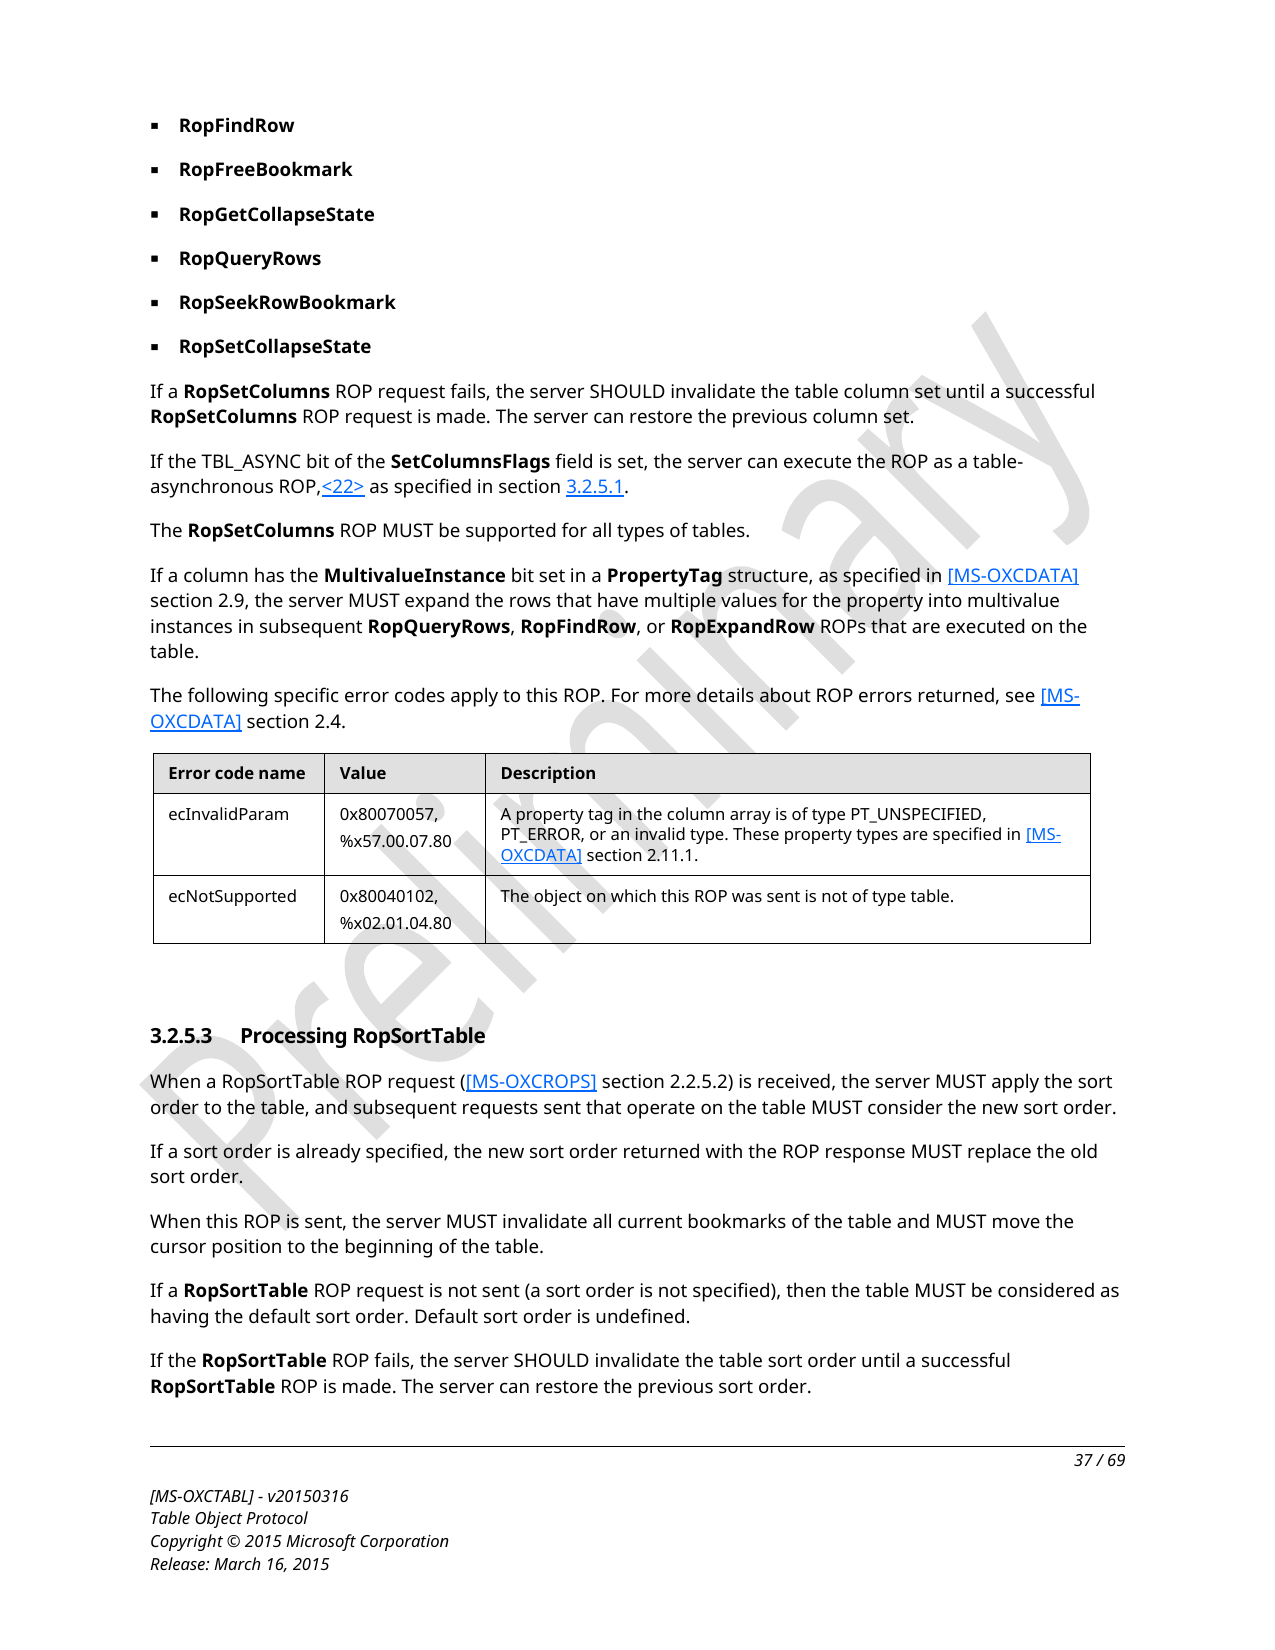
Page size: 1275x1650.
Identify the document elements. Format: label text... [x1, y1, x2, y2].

table_cell A property tag in the column array is of type PT_UNSPECIFIED, PT_ERROR, or an invalid type. These property types are specified in [MS-OXCDATA] section 2.11.1. [486, 794, 1090, 875]
list RopFreeBookmark [150, 157, 1125, 182]
list RopFindRow [150, 112, 1125, 138]
list RopSetCollapseState [150, 334, 1125, 359]
text If a column has the MultivalueInstance bit set in a PropertyTag structure, as specified in [MS-OXCDATA] section 2.9, the server MUST expand the rows that have multiple values for the property into multivalue instances in subsequent RopQueryRows, RopFindRow, or RopExpandRow ROPs that are executed on the table. [150, 562, 1125, 664]
table_cell ecInvalidParam [154, 794, 324, 875]
table_cell 0x80040102, %x02.01.04.80 [325, 876, 485, 943]
text When a RopSortTable ROP request ([MS-OXCROPS] section 2.2.5.2) is received, the server MUST apply the sort order to the table, and subsequent requests sent that operate on the table MUST consider the new sort order. [150, 1068, 1125, 1119]
table_header Value [325, 754, 485, 793]
table_header Error code name [154, 754, 324, 793]
table_cell The object on which this ROP was sent is not of type table. [486, 876, 1090, 943]
list RopGetCollapseState [150, 201, 1125, 227]
table_cell ecNotSupported [154, 876, 324, 943]
text The RopSetColumns ROP MUST be supported for all types of tables. [150, 518, 1125, 543]
subtitle Processing RopSortTable [150, 1021, 1125, 1050]
text When this ROP is sent, the server MUST invalidate all current bookmarks of the table and MUST move the cursor position to the beginning of the table. [150, 1208, 1125, 1259]
text If a RopSetColumns ROP request fails, the server SHOULD invalidate the table column set until a successful RopSetColumns ROP request is made. The server can restore the previous column set. [150, 378, 1125, 429]
text If the RopSortTable ROP fails, the server SHOULD invalidate the table sort order until a successful RopSortTable ROP is made. The server can restore the previous sort order. [150, 1348, 1125, 1399]
list RopSeekRowBookmark [150, 289, 1125, 315]
text If a RopSortTable ROP request is not sent (a sort order is not specified), then the table MUST be considered as having the default sort order. Default sort order is undefined. [150, 1278, 1125, 1329]
text If the TBL_ASYNC bit of the SetColumnsFlags field is set, the server can execute the ROP as a table-asynchronous ROP,<22> as specified in section 3.2.5.1. [150, 448, 1125, 499]
text The following specific error codes apply to this ROP. For more details about ROP errors returned, see [MS-OXCDATA] section 2.4. [150, 683, 1125, 734]
table_cell 0x80070057, %x57.00.07.80 [325, 794, 485, 875]
list RopQueryRows [150, 245, 1125, 271]
table_header Description [486, 754, 1090, 793]
text If a sort order is already specified, the new sort order returned with the ROP response MUST replace the old sort order. [150, 1138, 1125, 1189]
